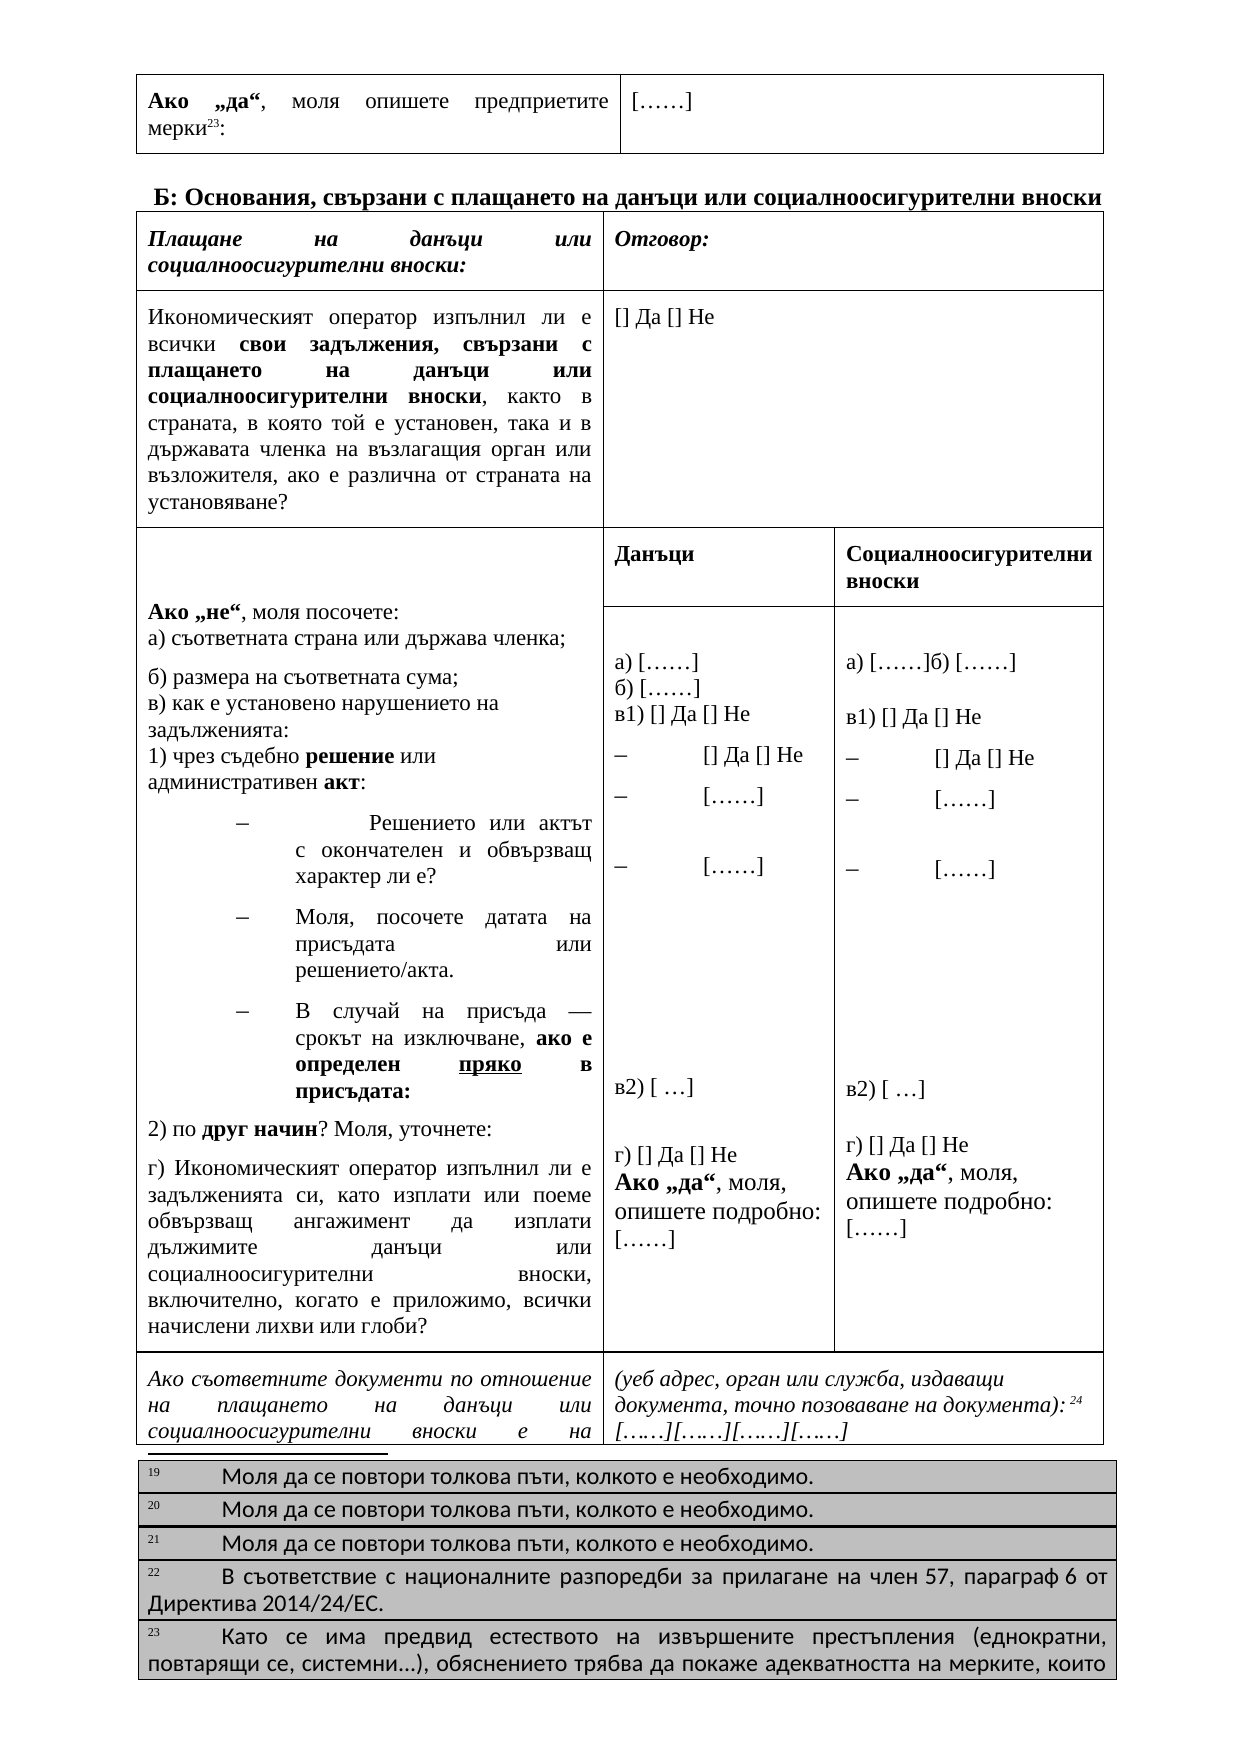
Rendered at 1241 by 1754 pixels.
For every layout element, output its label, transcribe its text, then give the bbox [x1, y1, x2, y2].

table_cell Икономическият оператор изпълнил ли е всички свои задължения, свързани с плащането на данъци или социалноосигурителни вноски, както в страната, в която той е установен, така и в държавата членка на възлагащия орган или възложителя, ако е различна от страната на установяване? [137, 291, 603, 527]
table_cell Данъци [604, 528, 834, 606]
table_cell Ако „не“, моля посочете: а) съответната страна или държава членка; б) размера на съответната сума; в) как е установено нарушението на задълженията: 1) чрез съдебно решение или административен акт: Решението или актът с окончателен и обвързващ характер ли е? Моля, посочете датата на присъдата или решението/акта. В случай на присъда — срокът на изключване, ако е определен пряко в присъдата: 2) по друг начин? Моля, уточнете: г) Икономическият оператор изпълнил ли е задълженията си, като изплати или поеме обвързващ ангажимент да изплати дължимите данъци или социалноосигурителни вноски, включително, когато е приложимо, всички начислени лихви или глоби? [137, 528, 603, 1351]
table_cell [137, 1353, 603, 1444]
table_cell Социалноосигурителни вноски [835, 528, 1103, 606]
table_cell a) [……] б) [……] в1) [] Да [] Не [] Да [] Не [……] [……] в2) [ …] г) [] Да [] Не Ако „да“, моля, опишете подробно: [……] [604, 607, 834, 1351]
table_header Отговор: [604, 212, 1103, 290]
text Б: Основания, свързани с плащането на данъци или социалноосигурителни вноски [148, 182, 1108, 211]
table_cell Ако „да“, моля опишете предприетите мерки: [137, 75, 620, 153]
table_cell [……] [621, 75, 1103, 153]
table_header Плащане на данъци или социалноосигурителни вноски: [137, 212, 603, 290]
table_cell [] Да [] Не [604, 291, 1103, 527]
table_cell a) [……]б) [……] в1) [] Да [] Не [] Да [] Не [……] [……] в2) [ …] г) [] Да [] Не Ако „да“, моля, опишете подробно: [……] [835, 607, 1103, 1351]
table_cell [604, 1353, 1103, 1444]
